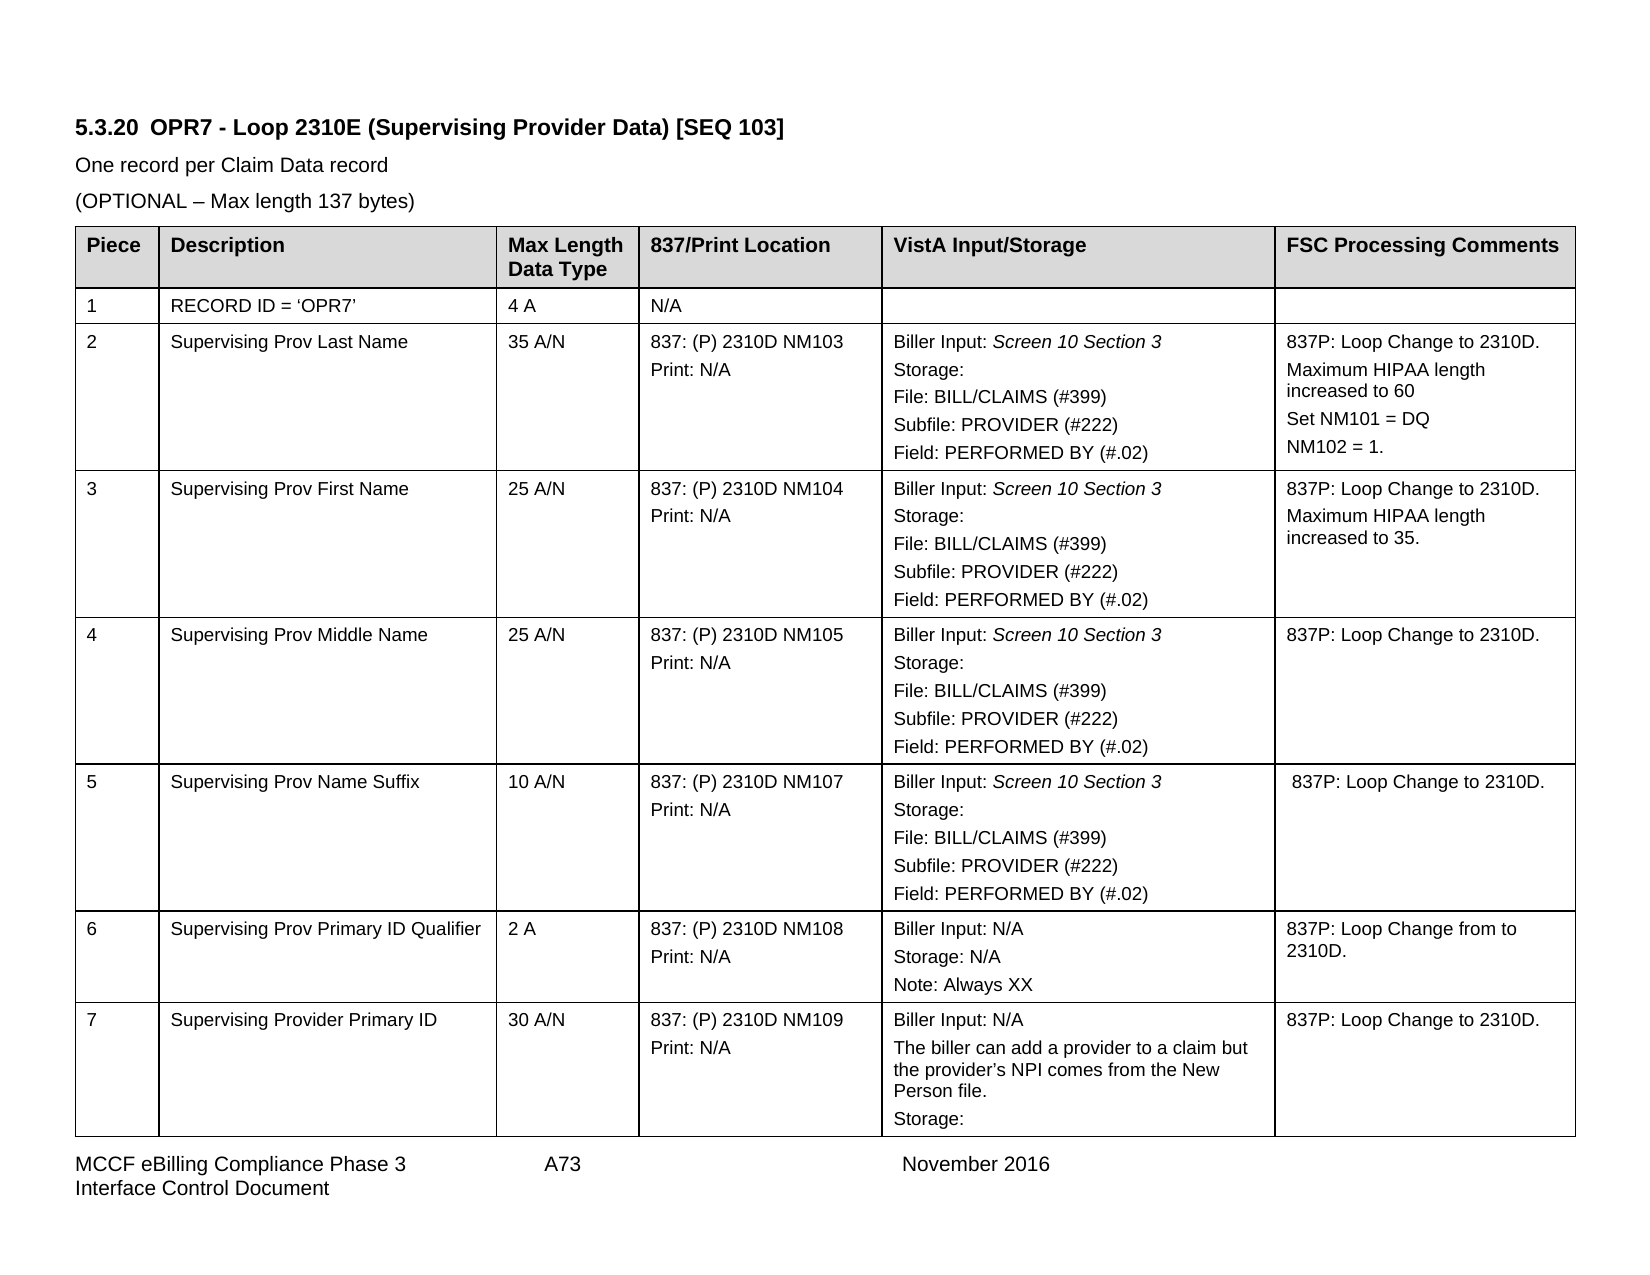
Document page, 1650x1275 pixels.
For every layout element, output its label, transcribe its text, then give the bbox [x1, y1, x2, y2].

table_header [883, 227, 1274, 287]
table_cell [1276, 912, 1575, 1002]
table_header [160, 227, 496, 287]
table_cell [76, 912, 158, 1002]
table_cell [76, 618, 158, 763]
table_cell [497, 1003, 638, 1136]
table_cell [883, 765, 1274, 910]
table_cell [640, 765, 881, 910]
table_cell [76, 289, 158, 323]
text One record per Claim Data record [75, 153, 1575, 177]
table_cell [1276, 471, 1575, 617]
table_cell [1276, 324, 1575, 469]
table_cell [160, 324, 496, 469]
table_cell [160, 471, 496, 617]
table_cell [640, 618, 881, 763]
text (OPTIONAL – Max length 137 bytes) [75, 189, 1575, 213]
subtitle OPR7 - Loop 2310E (Supervising Provider Data) [SEQ 103] [75, 114, 1575, 140]
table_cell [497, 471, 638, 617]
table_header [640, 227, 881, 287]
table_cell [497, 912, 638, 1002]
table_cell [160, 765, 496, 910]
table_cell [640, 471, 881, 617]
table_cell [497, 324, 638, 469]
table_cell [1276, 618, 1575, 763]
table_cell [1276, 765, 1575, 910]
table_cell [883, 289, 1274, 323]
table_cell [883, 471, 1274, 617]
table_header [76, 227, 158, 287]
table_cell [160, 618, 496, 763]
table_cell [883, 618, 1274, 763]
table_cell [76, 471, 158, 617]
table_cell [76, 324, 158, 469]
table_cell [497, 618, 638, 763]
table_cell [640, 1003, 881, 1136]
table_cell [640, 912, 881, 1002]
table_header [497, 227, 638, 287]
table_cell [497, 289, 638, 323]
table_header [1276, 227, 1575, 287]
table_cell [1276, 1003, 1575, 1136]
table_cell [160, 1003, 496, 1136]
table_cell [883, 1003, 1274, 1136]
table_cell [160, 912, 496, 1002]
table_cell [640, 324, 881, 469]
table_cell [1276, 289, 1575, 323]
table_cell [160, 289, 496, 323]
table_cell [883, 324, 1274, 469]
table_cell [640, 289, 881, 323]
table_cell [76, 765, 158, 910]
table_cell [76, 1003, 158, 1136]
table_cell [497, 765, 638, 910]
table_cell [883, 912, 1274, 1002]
